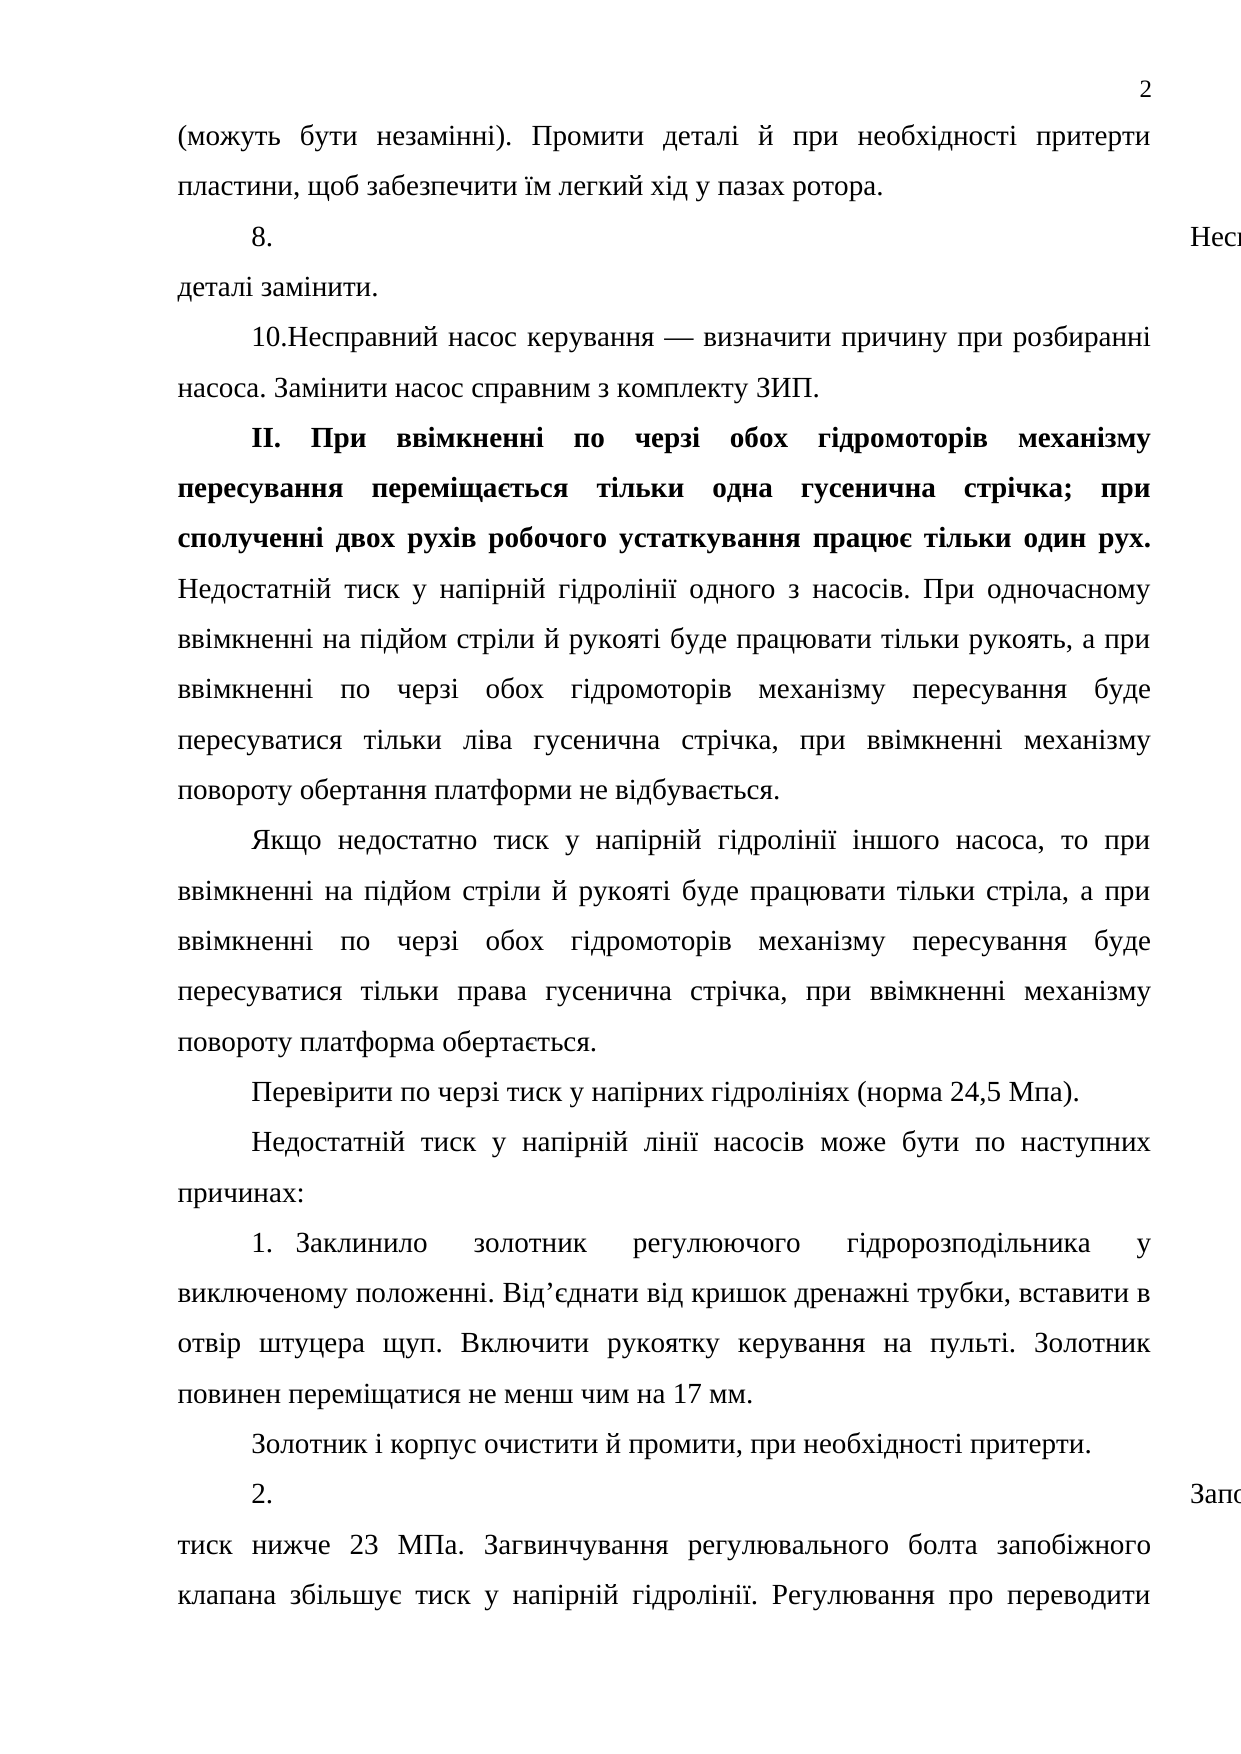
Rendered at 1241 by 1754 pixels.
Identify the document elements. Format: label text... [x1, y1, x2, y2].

text ІІ. При ввімкненні по черзі обох гідромоторів механізму пересування переміщається тільки одна гусенична стрічка; при сполученні двох рухів робочого устаткування працює тільки один рух. Недостатній тиск у напірній гідролінії одного з насосів. При одночасному ввімкненні на підйом стріли й рукояті буде працювати тільки рукоять, а при ввімкненні по черзі обох гідромоторів механізму пересування буде пересуватися тільки ліва гусенична стрічка, при ввімкненні механізму повороту обертання платформи не відбувається. [177, 420, 1152, 806]
text 10.Несправний насос керування — визначити причину при розбиранні насоса. Замінити насос справним з комплекту ЗИП. [177, 319, 1152, 403]
text Якщо недостатно тиск у напірній гідролінії іншого насоса, то при ввімкненні на підйом стріли й рукояті буде працювати тільки стріла, а при ввімкненні по черзі обох гідромоторів механізму пересування буде пересуватися тільки права гусенична стрічка, при ввімкненні механізму повороту платформа обертається. [177, 822, 1152, 1057]
text Недостатній тиск у напірній лінії насосів може бути по наступних причинах: [177, 1124, 1152, 1208]
list Несправність муфти привода насоса керування. Зняти насос, дефектні деталі замінити. [177, 219, 1152, 303]
text Золотник і корпус очистити й промити, при необхідності притерти. [177, 1426, 1152, 1460]
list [177, 118, 1152, 202]
text Перевірити по черзі тиск у напірних гідролініях (норма 24,5 Мпа). [177, 1074, 1152, 1108]
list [177, 1477, 1152, 1611]
text 1. Заклинило золотник регулюючого гідророзподільника у виключеному положенні. Від’єднати від кришок дренажні трубки, вставити в отвір штуцера щуп. Включити рукоятку керування на пульті. Золотник повинен переміщатися не менш чим на . [177, 1225, 1152, 1409]
